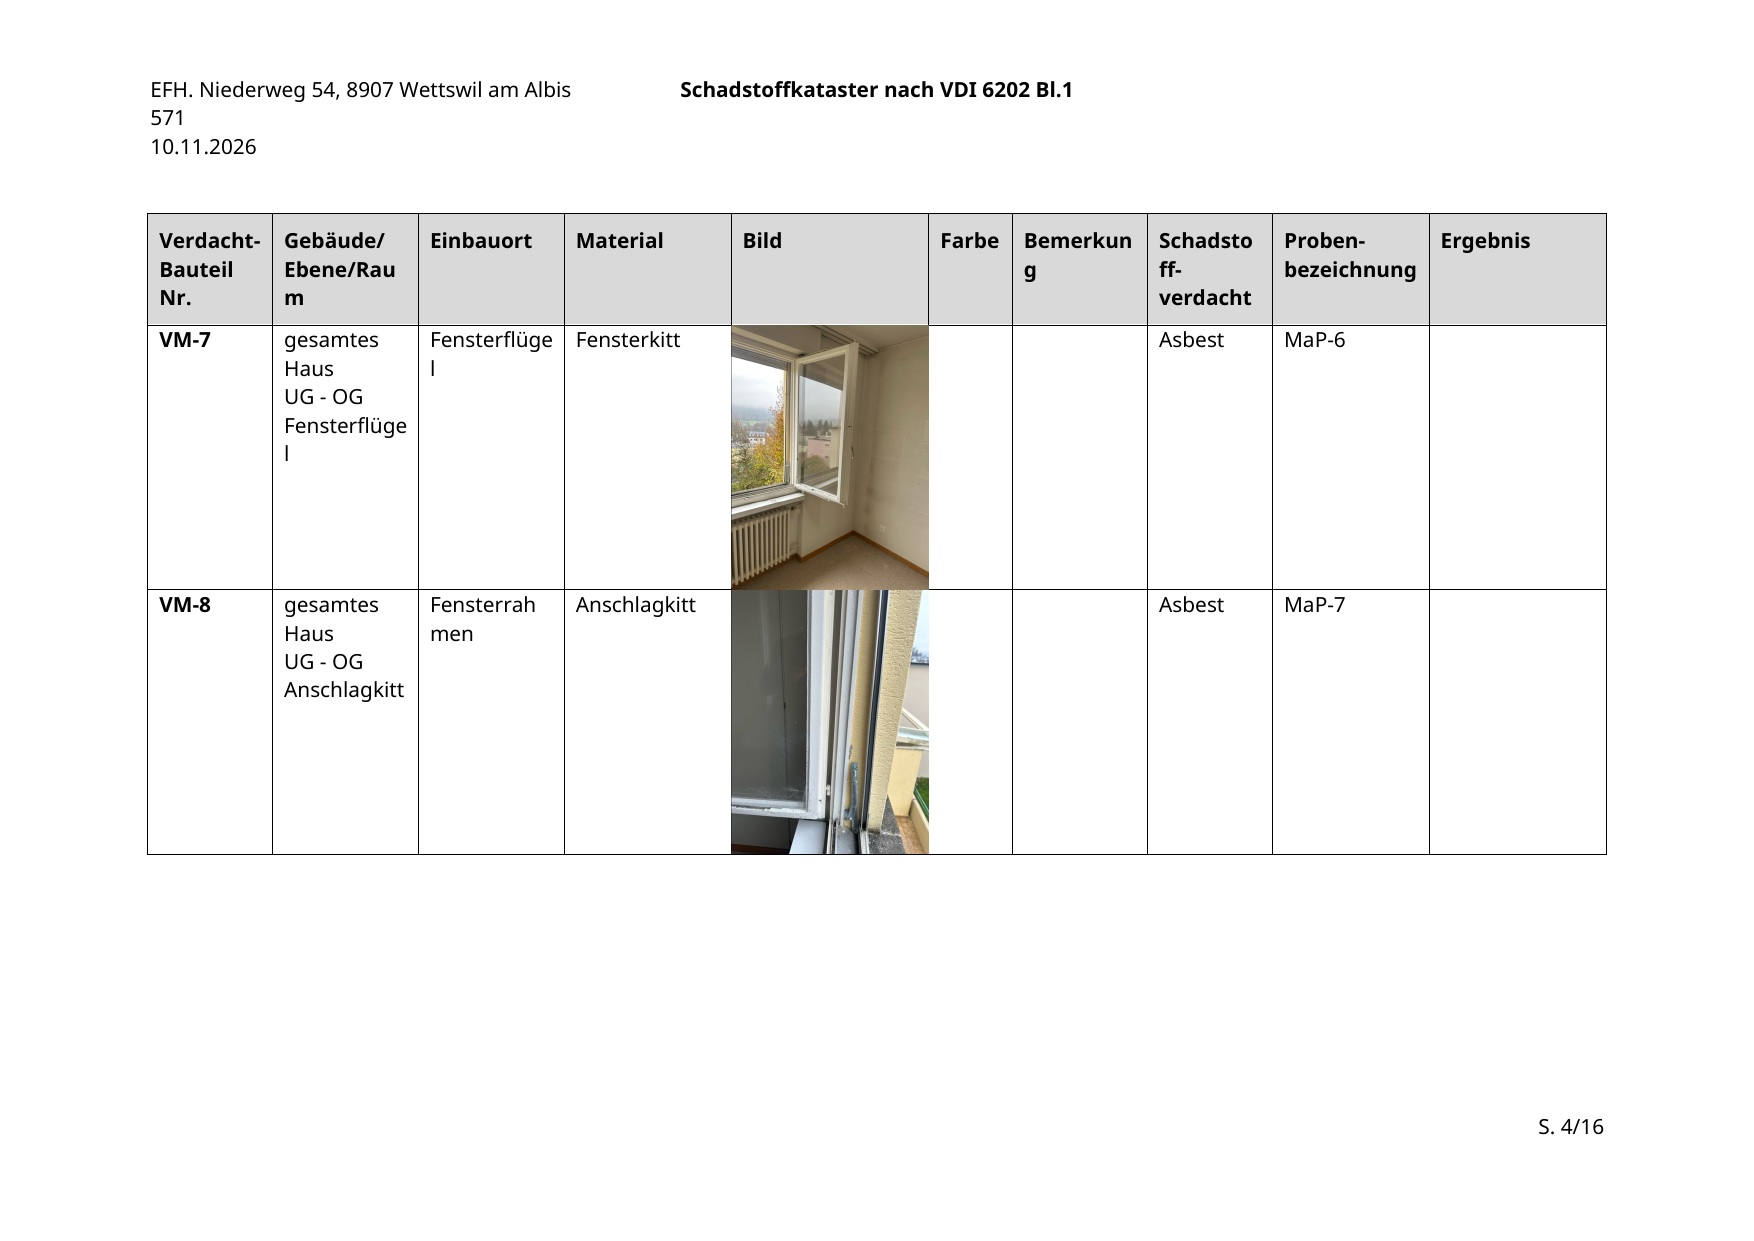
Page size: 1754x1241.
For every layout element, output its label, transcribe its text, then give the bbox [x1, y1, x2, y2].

table_cell [929, 590, 1012, 854]
table_cell VM-7 [148, 326, 272, 589]
table_cell Anschlagkitt [565, 590, 731, 854]
table_header Material [565, 214, 731, 324]
table_header Einbauort [419, 214, 564, 324]
table_header Ergebnis [1430, 214, 1606, 324]
picture [731, 325, 929, 854]
table_cell MaP-6 [1273, 326, 1429, 589]
table_cell Asbest [1148, 326, 1272, 589]
table_header Schadstoff-verdacht [1148, 214, 1272, 324]
table_cell gesamtes Haus UG - OG Anschlagkitt [273, 590, 418, 854]
table_cell Fensterkitt [565, 326, 731, 589]
table_cell MaP-7 [1273, 590, 1429, 854]
table_header Bemerkung [1013, 214, 1147, 324]
table_header Verdacht-Bauteil Nr. [148, 214, 272, 324]
table_cell [1013, 326, 1147, 589]
table_cell gesamtes Haus UG - OG Fensterflügel [273, 326, 418, 589]
table_cell [1013, 590, 1147, 854]
table_cell Fensterrahmen [419, 590, 564, 854]
table_header Gebäude/ Ebene/Raum [273, 214, 418, 324]
table_cell [929, 326, 1012, 589]
table_cell [1430, 590, 1606, 854]
table_cell Asbest [1148, 590, 1272, 854]
table_header Proben-bezeichnung [1273, 214, 1429, 324]
table_cell VM-8 [148, 590, 272, 854]
table_cell Fensterflügel [419, 326, 564, 589]
table_cell [1430, 326, 1606, 589]
table_header Bild [732, 214, 928, 324]
table_header Farbe [929, 214, 1012, 324]
